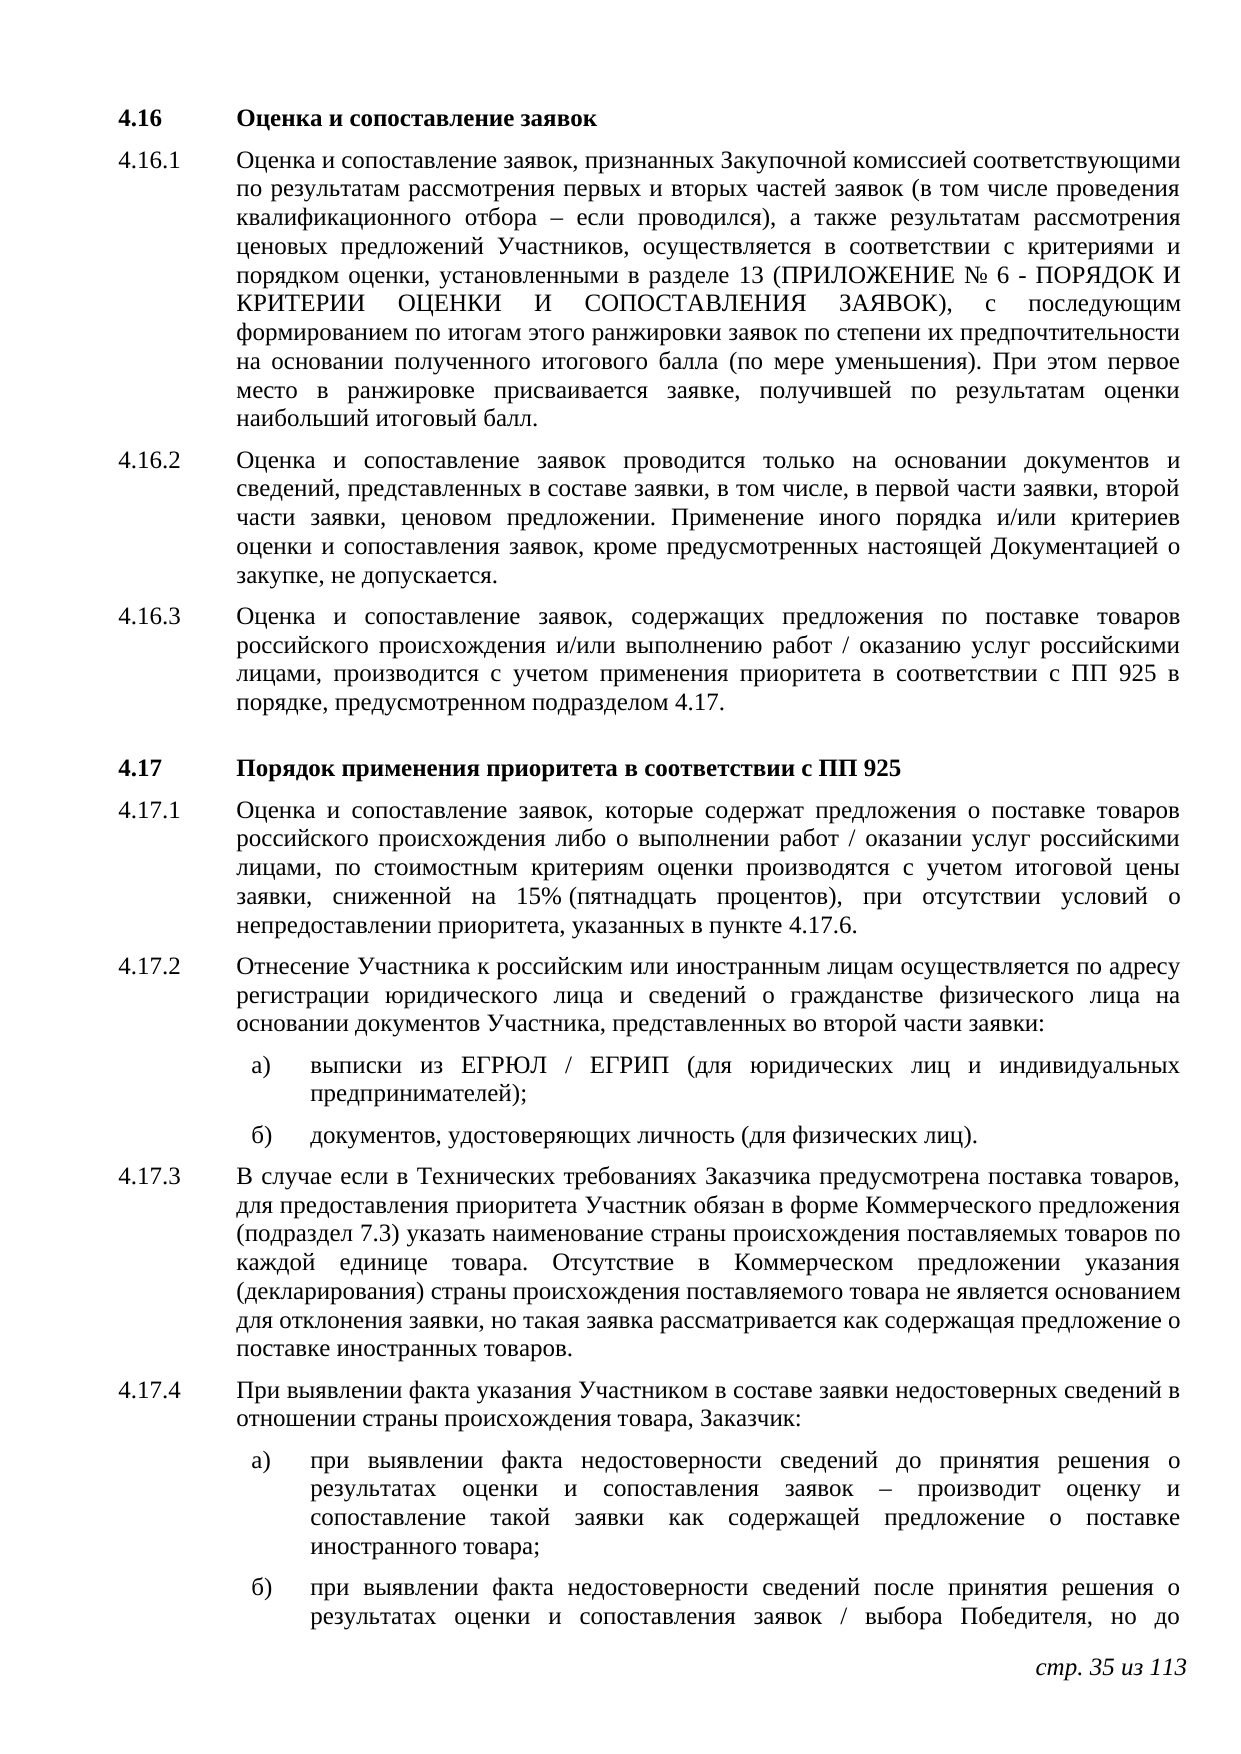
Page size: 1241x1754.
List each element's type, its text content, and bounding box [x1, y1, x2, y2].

text Оценка и сопоставление заявок проводится только на основании документов и сведений, представленных в составе заявки, в том числе, в первой части заявки, второй части заявки, ценовом предложении. Применение иного порядка и/или критериев оценки и сопоставления заявок, кроме предусмотренных настоящей Документацией о закупке, не допускается. [118, 445, 1181, 588]
text Оценка и сопоставление заявок, содержащих предложения по поставке товаров российского происхождения и/или выполнению работ / оказанию услуг российскими лицами, производится с учетом применения приоритета в соответствии с ПП 925 в порядке, предусмотренном подразделом 4.17. [118, 601, 1181, 716]
text Оценка и сопоставление заявок, признанных Закупочной комиссией соответствующими по результатам рассмотрения первых и вторых частей заявок (в том числе проведения квалификационного отбора – если проводился), а также результатам рассмотрения ценовых предложений Участников, осуществляется в соответствии с критериями и порядком оценки, установленными в разделе 13 (ПРИЛОЖЕНИЕ № 6 - ПОРЯДОК И КРИТЕРИИ ОЦЕНКИ И СОПОСТАВЛЕНИЯ ЗАЯВОК), с последующим формированием по итогам этого ранжировки заявок по степени их предпочтительности на основании полученного итогового балла (по мере уменьшения). При этом первое место в ранжировке присваивается заявке, получившей по результатам оценки наибольший итоговый балл. [118, 145, 1181, 432]
text выписки из ЕГРЮЛ / ЕГРИП (для юридических лиц и индивидуальных предпринимателей); [251, 1050, 1181, 1107]
text При выявлении факта указания Участником в составе заявки недостоверных сведений в отношении страны происхождения товара, Заказчик: [118, 1375, 1181, 1432]
text Оценка и сопоставление заявок, которые содержат предложения о поставке товаров российского происхождения либо о выполнении работ / оказании услуг российскими лицами, по стоимостным критериям оценки производятся с учетом итоговой цены заявки, сниженной на 15% (пятнадцать процентов), при отсутствии условий о непредоставлении приоритета, указанных в пункте 4.17.6. [118, 795, 1181, 938]
text при выявлении факта недостоверности сведений до принятия решения о результатах оценки и сопоставления заявок – производит оценку и сопоставление такой заявки как содержащей предложение о поставке иностранного товара; [251, 1445, 1181, 1560]
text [251, 1572, 1181, 1630]
subtitle Порядок применения приоритета в соответствии с ПП 925 [118, 753, 1181, 782]
subtitle Оценка и сопоставление заявок [118, 103, 1181, 132]
text Отнесение Участника к российским или иностранным лицам осуществляется по адресу регистрации юридического лица и сведений о гражданстве физического лица на основании документов Участника, представленных во второй части заявки: [118, 951, 1181, 1037]
text В случае если в Технических требованиях Заказчика предусмотрена поставка товаров, для предоставления приоритета Участник обязан в форме Коммерческого предложения (подраздел 7.3) указать наименование страны происхождения поставляемых товаров по каждой единице товара. Отсутствие в Коммерческом предложении указания (декларирования) страны происхождения поставляемого товара не является основанием для отклонения заявки, но такая заявка рассматривается как содержащая предложение о поставке иностранных товаров. [118, 1161, 1181, 1362]
text документов, удостоверяющих личность (для физических лиц). [251, 1120, 1181, 1148]
